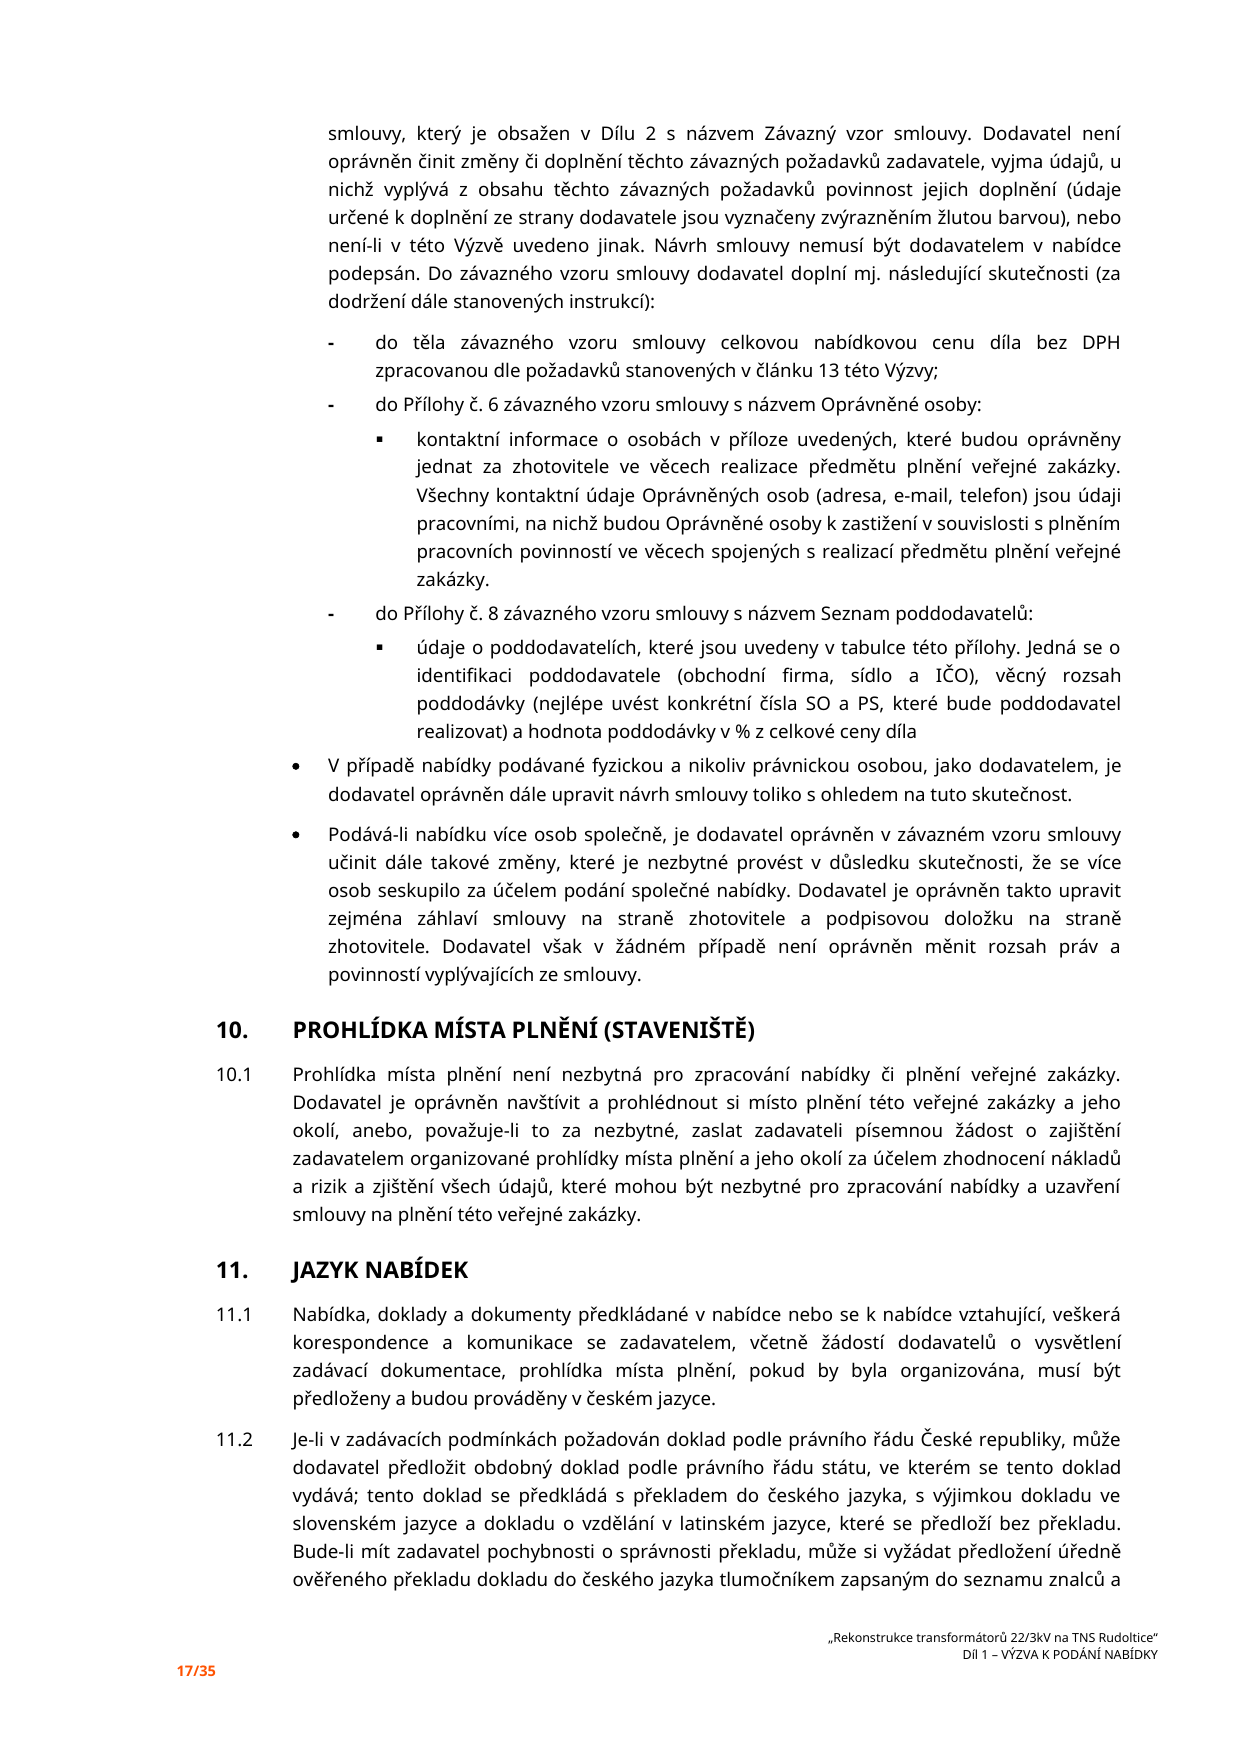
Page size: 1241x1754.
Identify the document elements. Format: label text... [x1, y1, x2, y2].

text do těla závazného vzoru smlouvy celkovou nabídkovou cenu díla bez DPH zpracovanou dle požadavků stanovených v článku 13 této Výzvy; [328, 329, 1122, 383]
text V případě nabídky podávané fyzickou a nikoliv právnickou osobou, jako dodavatelem, je dodavatel oprávněn dále upravit návrh smlouvy toliko s ohledem na tuto skutečnost. [292, 753, 1122, 806]
text PROHLÍDKA MÍSTA PLNĚNÍ (STAVENIŠTĚ) [216, 1014, 1122, 1046]
text Prohlídka místa plnění není nezbytná pro zpracování nabídky či plnění veřejné zakázky. Dodavatel je oprávněn navštívit a prohlédnout si místo plnění této veřejné zakázky a jeho okolí, anebo, považuje-li to za nezbytné, zaslat zadavateli písemnou žádost o zajištění zadavatelem organizované prohlídky místa plnění a jeho okolí za účelem zhodnocení nákladů a rizik a zjištění všech údajů, které mohou být nezbytné pro zpracování nabídky a uzavření smlouvy na plnění této veřejné zakázky. [216, 1061, 1122, 1227]
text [216, 1426, 1122, 1592]
text kontaktní informace o osobách v příloze uvedených, které budou oprávněny jednat za zhotovitele ve věcech realizace předmětu plnění veřejné zakázky. Všechny kontaktní údaje Oprávněných osob (adresa, e-mail, telefon) jsou údaji pracovními, na nichž budou Oprávněné osoby k zastižení v souvislosti s plněním pracovních povinností ve věcech spojených s realizací předmětu plnění veřejné zakázky. [375, 426, 1122, 591]
text do Přílohy č. 8 závazného vzoru smlouvy s názvem Seznam poddodavatelů: [328, 600, 1122, 626]
text údaje o poddodavatelích, které jsou uvedeny v tabulce této přílohy. Jedná se o identifikaci poddodavatele (obchodní firma, sídlo a IČO), věcný rozsah poddodávky (nejlépe uvést konkrétní čísla SO a PS, které bude poddodavatel realizovat) a hodnota poddodávky v % z celkové ceny díla [375, 634, 1122, 744]
text Podává-li nabídku více osob společně, je dodavatel oprávněn v závazném vzoru smlouvy učinit dále takové změny, které je nezbytné provést v důsledku skutečnosti, že se více osob seskupilo za účelem podání společné nabídky. Dodavatel je oprávněn takto upravit zejména záhlaví smlouvy na straně zhotovitele a podpisovou doložku na straně zhotovitele. Dodavatel však v žádném případě není oprávněn měnit rozsah práv a povinností vyplývajících ze smlouvy. [292, 821, 1122, 987]
text Nabídka, doklady a dokumenty předkládané v nabídce nebo se k nabídce vztahující, veškerá korespondence a komunikace se zadavatelem, včetně žádostí dodavatelů o vysvětlení zadávací dokumentace, prohlídka místa plnění, pokud by byla organizována, musí být předloženy a budou prováděny v českém jazyce. [216, 1301, 1122, 1411]
text JAZYK NABÍDEK [216, 1254, 1122, 1286]
text do Přílohy č. 6 závazného vzoru smlouvy s názvem Oprávněné osoby: [328, 392, 1122, 417]
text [292, 121, 1122, 314]
